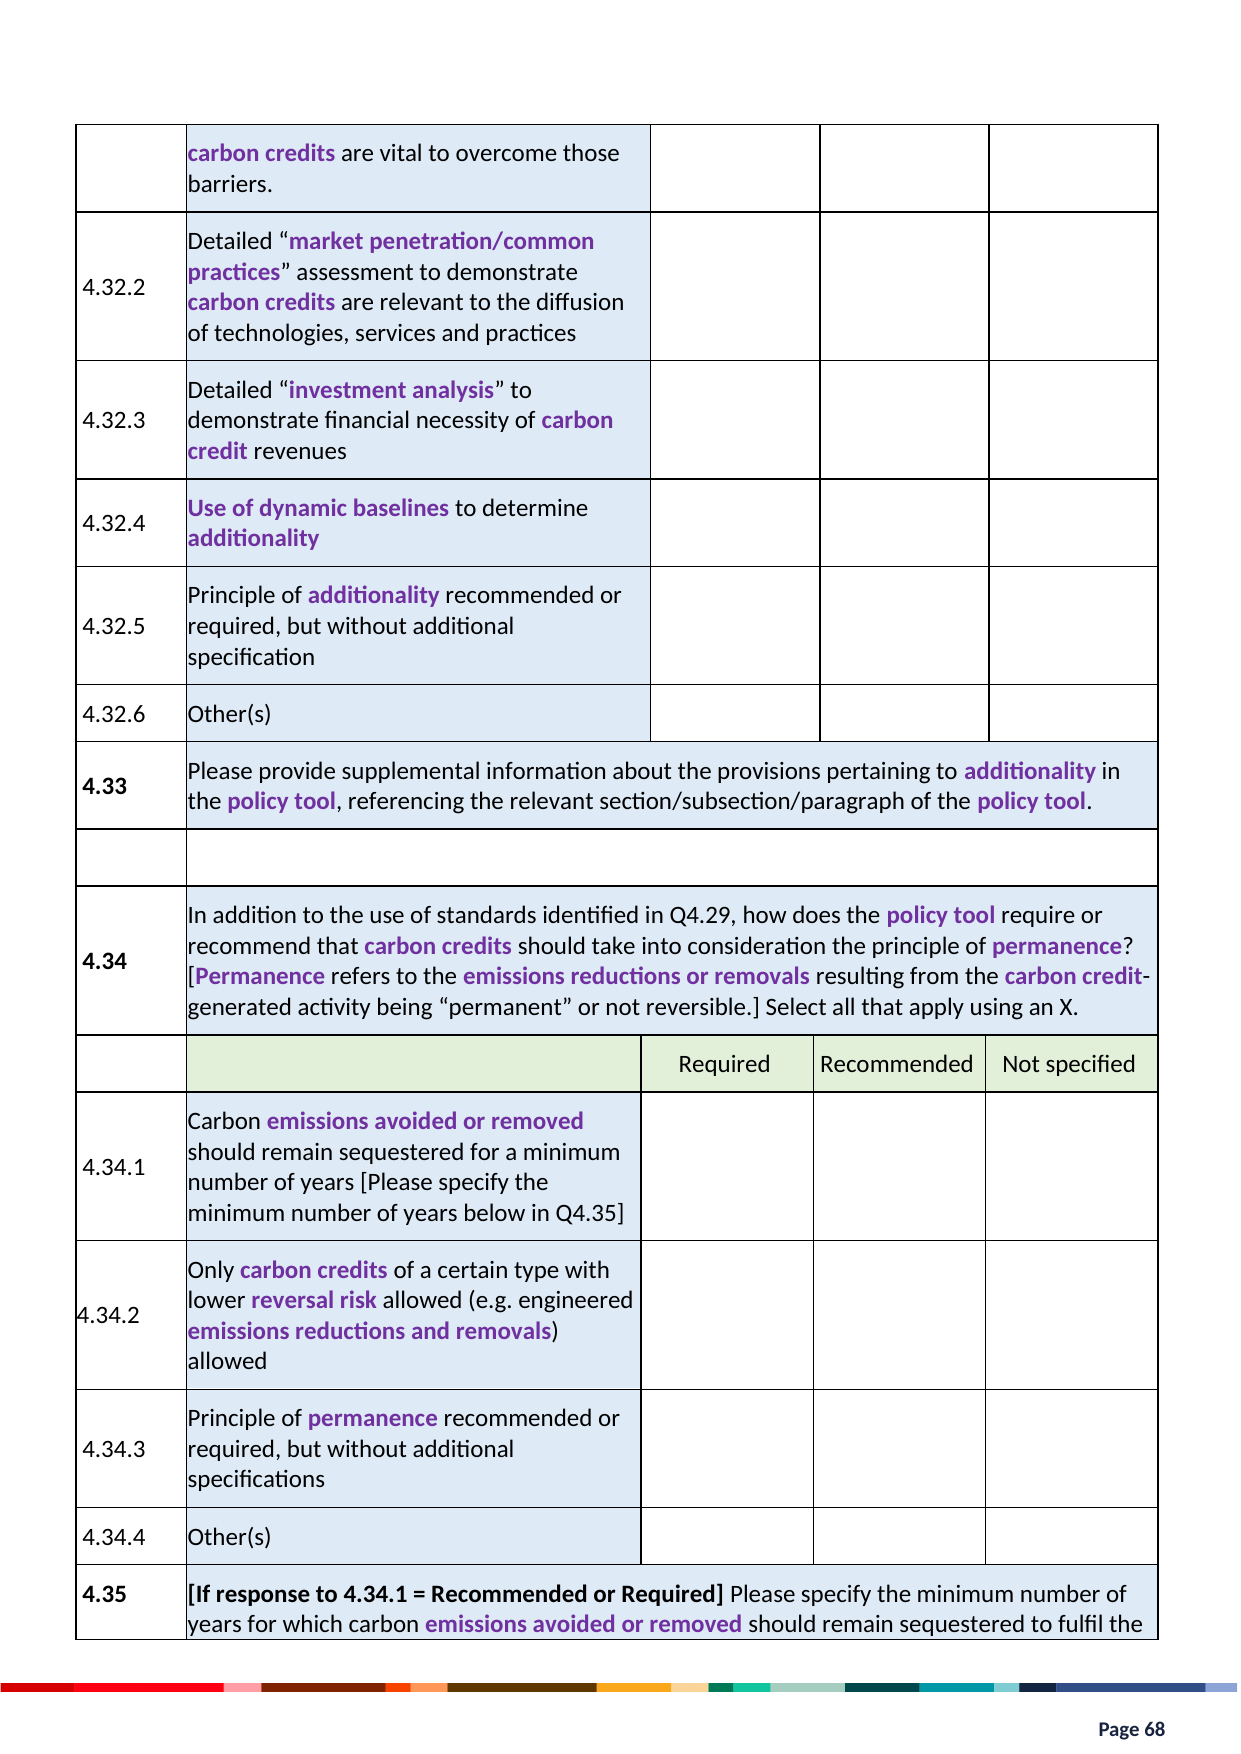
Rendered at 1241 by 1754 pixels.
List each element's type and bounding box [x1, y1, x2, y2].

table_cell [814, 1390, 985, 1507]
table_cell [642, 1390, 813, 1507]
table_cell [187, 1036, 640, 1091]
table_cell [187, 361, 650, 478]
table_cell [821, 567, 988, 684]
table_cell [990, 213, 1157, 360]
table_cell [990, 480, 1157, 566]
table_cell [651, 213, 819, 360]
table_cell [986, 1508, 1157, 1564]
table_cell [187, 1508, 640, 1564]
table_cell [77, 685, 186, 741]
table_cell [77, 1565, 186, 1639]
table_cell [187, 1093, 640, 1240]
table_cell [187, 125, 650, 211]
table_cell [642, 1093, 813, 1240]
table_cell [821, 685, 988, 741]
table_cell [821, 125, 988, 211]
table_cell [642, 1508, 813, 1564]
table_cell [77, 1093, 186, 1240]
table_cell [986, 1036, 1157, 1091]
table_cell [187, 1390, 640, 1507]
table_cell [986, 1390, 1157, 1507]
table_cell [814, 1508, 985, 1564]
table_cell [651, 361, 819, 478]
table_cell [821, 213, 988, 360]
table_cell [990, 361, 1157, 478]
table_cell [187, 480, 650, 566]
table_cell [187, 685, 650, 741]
picture [0, 1683, 1236, 1692]
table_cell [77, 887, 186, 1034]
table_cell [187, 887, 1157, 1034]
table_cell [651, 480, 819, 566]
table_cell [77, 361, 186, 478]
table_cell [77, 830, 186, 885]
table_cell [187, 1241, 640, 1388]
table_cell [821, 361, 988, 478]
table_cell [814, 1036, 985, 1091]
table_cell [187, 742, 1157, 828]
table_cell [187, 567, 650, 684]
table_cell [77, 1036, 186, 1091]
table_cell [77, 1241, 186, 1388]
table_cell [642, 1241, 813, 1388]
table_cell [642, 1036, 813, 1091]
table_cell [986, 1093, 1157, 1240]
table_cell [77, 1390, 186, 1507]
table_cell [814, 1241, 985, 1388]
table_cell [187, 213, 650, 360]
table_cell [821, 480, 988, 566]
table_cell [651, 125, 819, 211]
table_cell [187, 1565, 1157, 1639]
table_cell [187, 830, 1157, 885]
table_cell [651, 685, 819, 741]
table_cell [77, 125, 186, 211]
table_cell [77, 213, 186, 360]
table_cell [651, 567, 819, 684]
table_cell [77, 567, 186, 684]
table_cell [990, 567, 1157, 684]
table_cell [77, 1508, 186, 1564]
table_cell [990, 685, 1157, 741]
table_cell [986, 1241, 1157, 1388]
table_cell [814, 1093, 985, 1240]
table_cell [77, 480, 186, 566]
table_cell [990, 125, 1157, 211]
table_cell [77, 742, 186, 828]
